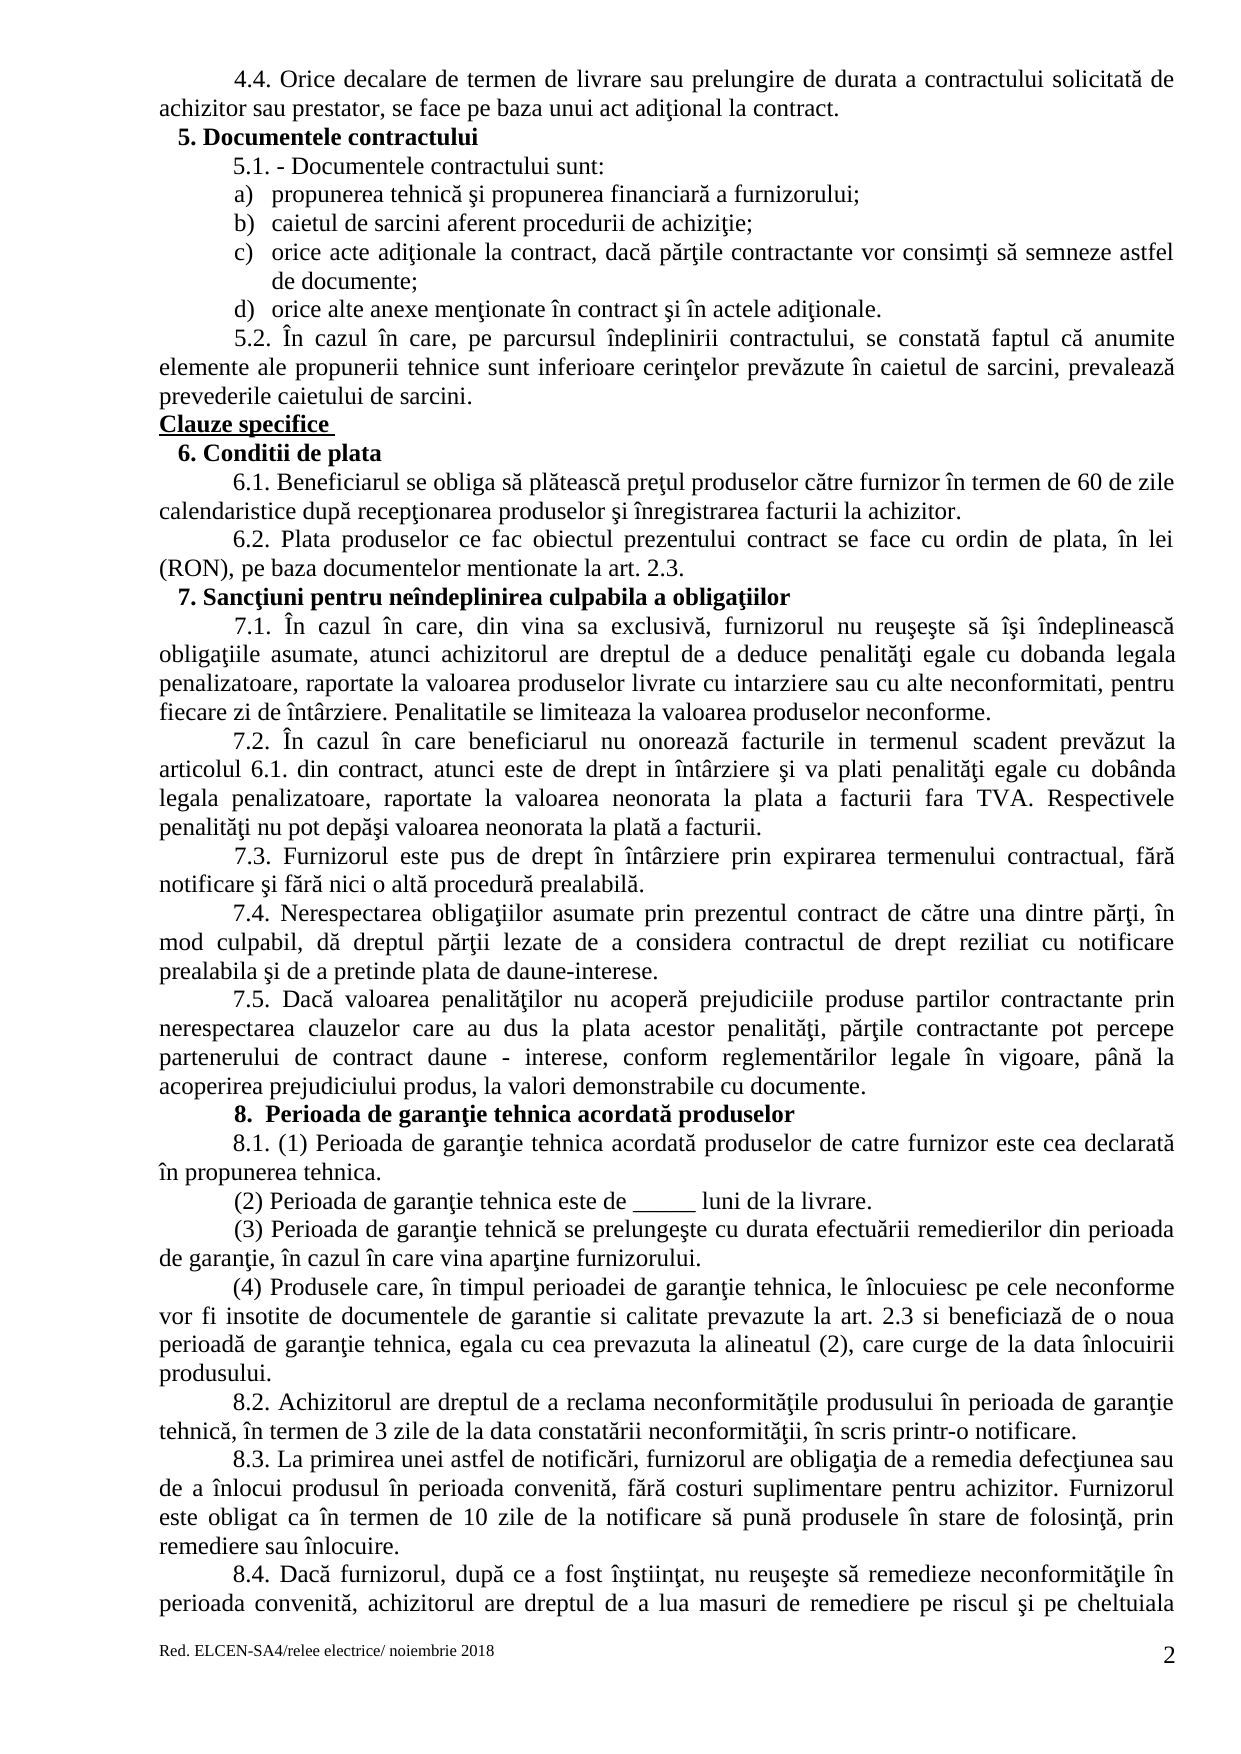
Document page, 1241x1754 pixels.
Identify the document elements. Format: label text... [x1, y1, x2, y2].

text 7.4. Nerespectarea obligaţiilor asumate prin prezentul contract de către una dintre părţi, în mod culpabil, dă dreptul părţii lezate de a considera contractul de drept reziliat cu notificare prealabila şi de a pretinde plata de daune-interese. [159, 898, 1176, 984]
text 5.1. - Documentele contractului sunt: [159, 151, 1176, 179]
text Clauze specifice [159, 409, 1176, 438]
text 4.4. Orice decalare de termen de livrare sau prelungire de durata a contractului solicitată de achizitor sau prestator, se face pe baza unui act adiţional la contract. [159, 64, 1176, 122]
text 7.5. Dacă valoarea penalităţilor nu acoperă prejudiciile produse partilor contractante prin nerespectarea clauzelor care au dus acestor penalităţi, părţile contractante pot percepe partenerului de contract daune - interese, conform reglementărilor legale în vigoare, până la acoperirea prejudiciului produs, la valori demonstrabile cu documente. [159, 984, 1176, 1099]
list orice acte adiţionale la contract, dacă părţile contractante vor consimţi să semneze astfel de documente; [234, 237, 1176, 294]
text 6. Conditii de plata [159, 438, 1176, 467]
text (4) Produsele care, în timpul perioadei de garanţie tehnica, le înlocuiesc pe cele neconforme vor fi insotite de documentele de garantie si calitate prevazute la art. 2.3 si beneficiază de o noua perioadă de garanţie tehnica, egala cu cea prevazuta la alineatul (2), care curge de la data înlocuirii produsului. [159, 1272, 1176, 1387]
text 8.3. La primirea unei astfel de notificări, furnizorul are obligaţia de a remedia defecţiunea sau de a înlocui produsul în perioada convenită, fără costuri suplimentare pentru achizitor. Furnizorul este obligat ca în termen de 10 zile de la notificare să pună produsele în stare de folosinţă, prin remediere sau înlocuire. [159, 1444, 1176, 1559]
text 7.3. Furnizorul este pus de drept în întârziere prin expirarea termenului contractual, fără notificare şi fără nici o altă procedură prealabilă. [159, 841, 1176, 898]
text 7. Sancţiuni pentru neîndeplinirea culpabila a obligaţiilor [159, 582, 1176, 611]
text (3) Perioada de garanţie tehnică se prelungeşte cu durata efectuării remedierilor din perioada de garanţie, în cazul în care vina aparţine furnizorului. [159, 1214, 1176, 1272]
text 6.1. Beneficiarul se obliga să plătească preţul produselor către furnizor în termen de 60 de zile calendaristice după recepţionarea produselor şi înregistrarea facturii la achizitor. [159, 467, 1176, 524]
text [159, 1559, 1176, 1617]
list orice alte anexe menţionate în contract şi în actele adiţionale. [234, 294, 1176, 323]
text 8. Perioada de garanţie tehnica acordată produselor [159, 1099, 1176, 1128]
text 5. Documentele contractului [159, 122, 1176, 151]
list propunerea tehnică şi propunerea financiară a furnizorului; [234, 179, 1176, 208]
text 7.1. În cazul în care, din vina sa exclusivă, furnizorul nu reuşeşte să îşi îndeplinească obligaţiile asumate, atunci achizitorul are dreptul de a deduce penalităţi egale cu dobanda legala penalizatoare, raportate la valoarea produselor livrate cu intarziere sau cu alte neconformitati, pentru fiecare zi de întârziere. Penalitatile se limiteaza la valoarea produselor neconforme. [159, 611, 1176, 726]
text (2) Perioada de garanţie tehnica este de _____ luni de la livrare. [159, 1186, 1176, 1214]
text 7.2. În cazul în care beneficiarul nu onorează facturile in termenul scadent prevăzut la articolul 6.1. din contract, atunci este de drept in întârziere şi va plati penalităţi egale cu dobânda legala penalizatoare, raportate la valoarea neonorata la plata a facturii fara TVA. Respectivele penalităţi nu pot depăşi valoarea neonorata la plată a facturii. [159, 726, 1176, 841]
text 5.2. În cazul în care, pe parcursul îndeplinirii contractului, se constată faptul că anumite elemente ale propunerii tehnice sunt inferioare cerinţelor prevăzute în caietul de sarcini, prevalează prevederile caietului de sarcini. [159, 323, 1176, 409]
text 6.2. Plata produselor ce fac obiectul prezentului contract se face cu ordin de plata, în lei (RON), pe baza documentelor mentionate la art. 2.3. [159, 524, 1176, 582]
list caietul de sarcini aferent procedurii de achiziţie; [234, 208, 1176, 237]
text 8.1. (1) Perioada de garanţie tehnica acordată produselor de catre furnizor este cea declarată în propunerea tehnica. [159, 1128, 1176, 1186]
text 8.2. Achizitorul are dreptul de a reclama neconformităţile produsului în perioada de garanţie tehnică, în termen de 3 zile de la data constatării neconformităţii, în scris printr-o notificare. [159, 1387, 1176, 1444]
